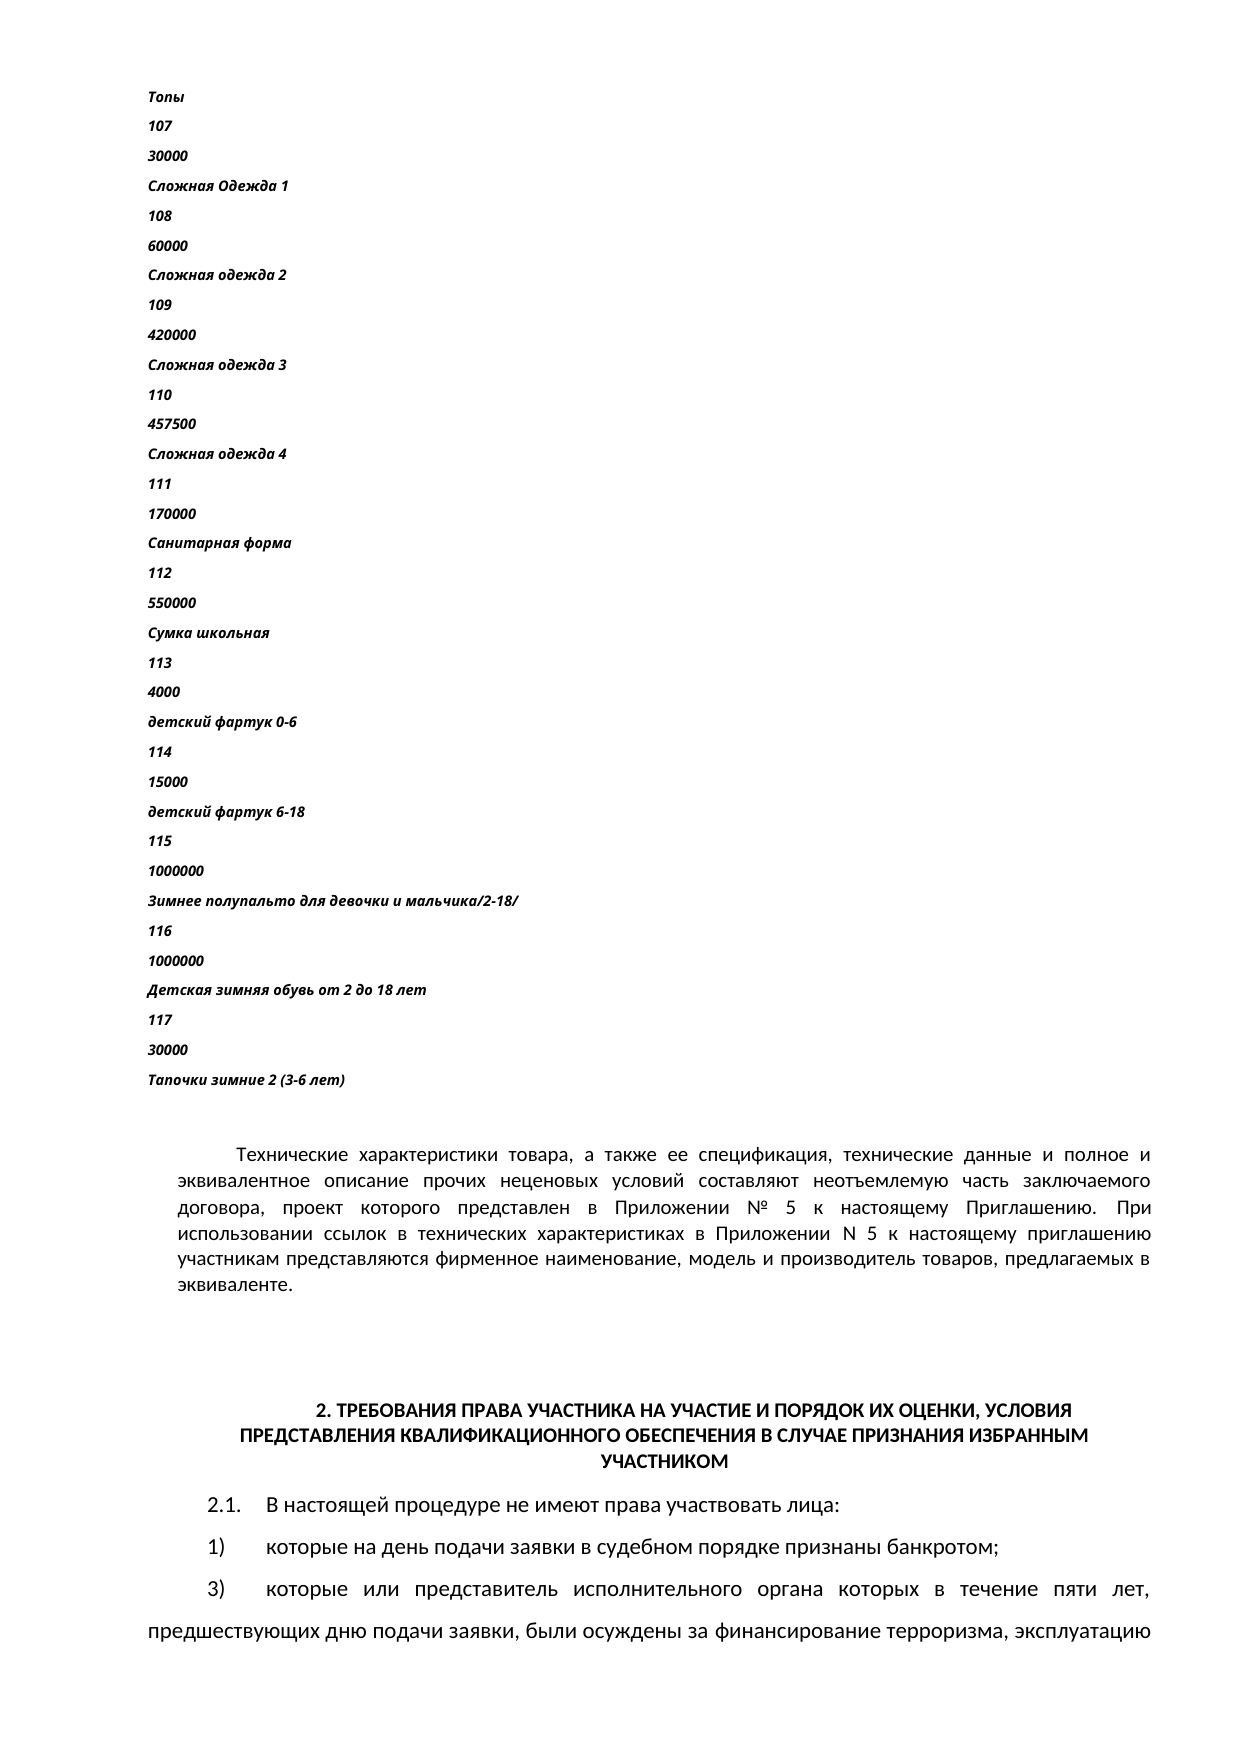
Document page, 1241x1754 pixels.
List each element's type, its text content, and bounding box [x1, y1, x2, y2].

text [148, 1574, 1152, 1644]
text 2.1. В настоящей процедуре не имеют права участвовать лица: [148, 1490, 1152, 1518]
text 1) которые на день подачи заявки в судебном порядке признаны банкротом; [148, 1532, 1152, 1560]
text Технические характеристики товара, а также ее спецификация, технические данные и полное и эквивалентное описание прочих неценовых условий составляют неотъемлемую часть заключаемого договора, проект которого представлен в Приложении № 5 к настоящему Приглашению. При использовании ссылок в технических характеристиках в Приложении N 5 к настоящему приглашению участникам представляются фирменное наименование, модель и производитель товаров, предлагаемых в эквиваленте. [177, 1141, 1152, 1296]
text 2. ТРЕБОВАНИЯ ПРАВА УЧАСТНИКА НА УЧАСТИЕ И ПОРЯДОК ИХ ОЦЕНКИ, УСЛОВИЯ ПРЕДСТАВЛЕНИЯ КВАЛИФИКАЦИОННОГО ОБЕСПЕЧЕНИЯ В СЛУЧАЕ ПРИЗНАНИЯ ИЗБРАННЫМ УЧАСТНИКОМ [177, 1397, 1152, 1473]
